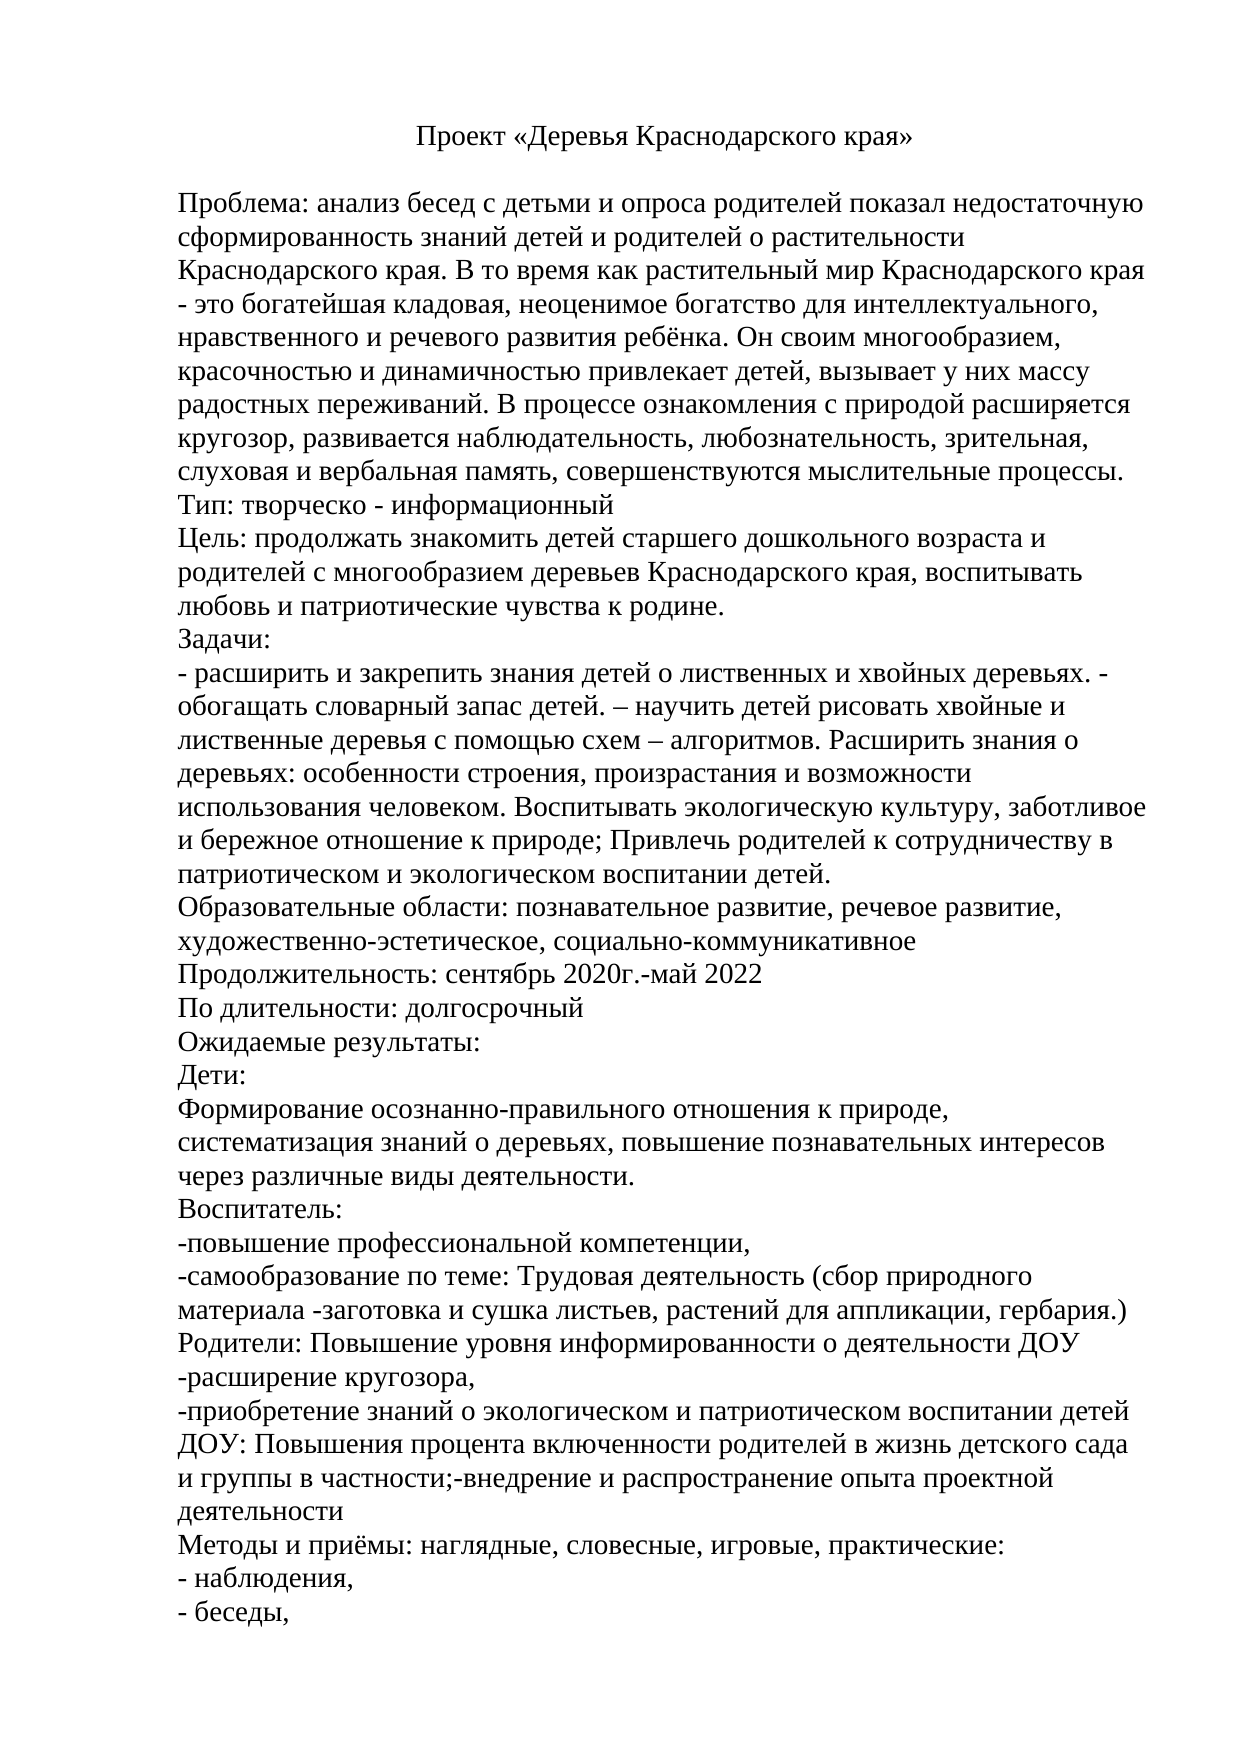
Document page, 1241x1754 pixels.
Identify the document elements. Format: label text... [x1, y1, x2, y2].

text Проблема: анализ бесед с детьми и опроса родителей показал недостаточную сформированность знаний детей и родителей о растительности Краснодарского края. В то время как растительный мир Краснодарского края - это богатейшая кладовая, неоценимое богатство для интеллектуального, нравственного и речевого развития ребёнка. Он своим многообразием, красочностью и динамичностью привлекает детей, вызывает у них массу радостных переживаний. В процессе ознакомления с природой расширяется кругозор, развивается наблюдательность, любознательность, зрительная, слуховая и вербальная память, совершенствуются мыслительные процессы. [177, 185, 1152, 487]
text Продолжительность: сентябрь 2020г.-май 2022 [177, 957, 1152, 990]
text Воспитатель: [177, 1191, 1152, 1225]
text Образовательные области: познавательное развитие, речевое развитие, художественно-эстетическое, социально-коммуникативное [177, 889, 1152, 957]
text Тип: творческо - информационный [177, 487, 1152, 521]
text -повышение профессиональной компетенции, [177, 1225, 1152, 1258]
text -самообразование по теме: Трудовая деятельность (сбор природного материала -заготовка и сушка листьев, растений для аппликации, гербария.) Родители: Повышение уровня информированности о деятельности ДОУ [177, 1258, 1152, 1359]
text Ожидаемые результаты: [177, 1024, 1152, 1057]
text - наблюдения, [177, 1560, 1152, 1594]
text Задачи: [177, 621, 1152, 655]
text -приобретение знаний о экологическом и патриотическом воспитании детей [177, 1393, 1152, 1426]
text Формирование осознанно-правильного отношения к природе, систематизация знаний о деревьях, повышение познавательных интересов через различные виды деятельности. [177, 1091, 1152, 1191]
text Цель: продолжать знакомить детей старшего дошкольного возраста и родителей с многообразием деревьев Краснодарского края, воспитывать любовь и патриотические чувства к родине. [177, 521, 1152, 621]
text ДОУ: Повышения процента включенности родителей в жизнь детского сада и группы в частности;-внедрение и распространение опыта проектной деятельности [177, 1426, 1152, 1527]
text По длительности: долгосрочный [177, 990, 1152, 1024]
text Методы и приёмы: наглядные, словесные, игровые, практические: [177, 1527, 1152, 1560]
text -расширение кругозора, [177, 1359, 1152, 1393]
text - расширить и закрепить знания детей о лиственных и хвойных деревьях. - обогащать словарный запас детей. – научить детей рисовать хвойные и лиственные деревья с помощью схем – алгоритмов. Расширить знания о деревьях: особенности строения, произрастания и возможности использования человеком. Воспитывать экологическую культуру, заботливое и бережное отношение к природе; Привлечь родителей к сотрудничеству в патриотическом и экологическом воспитании детей. [177, 655, 1152, 889]
text Дети: [177, 1057, 1152, 1091]
text - беседы, [177, 1594, 1152, 1627]
text Проект «Деревья Краснодарского края» [177, 118, 1152, 152]
